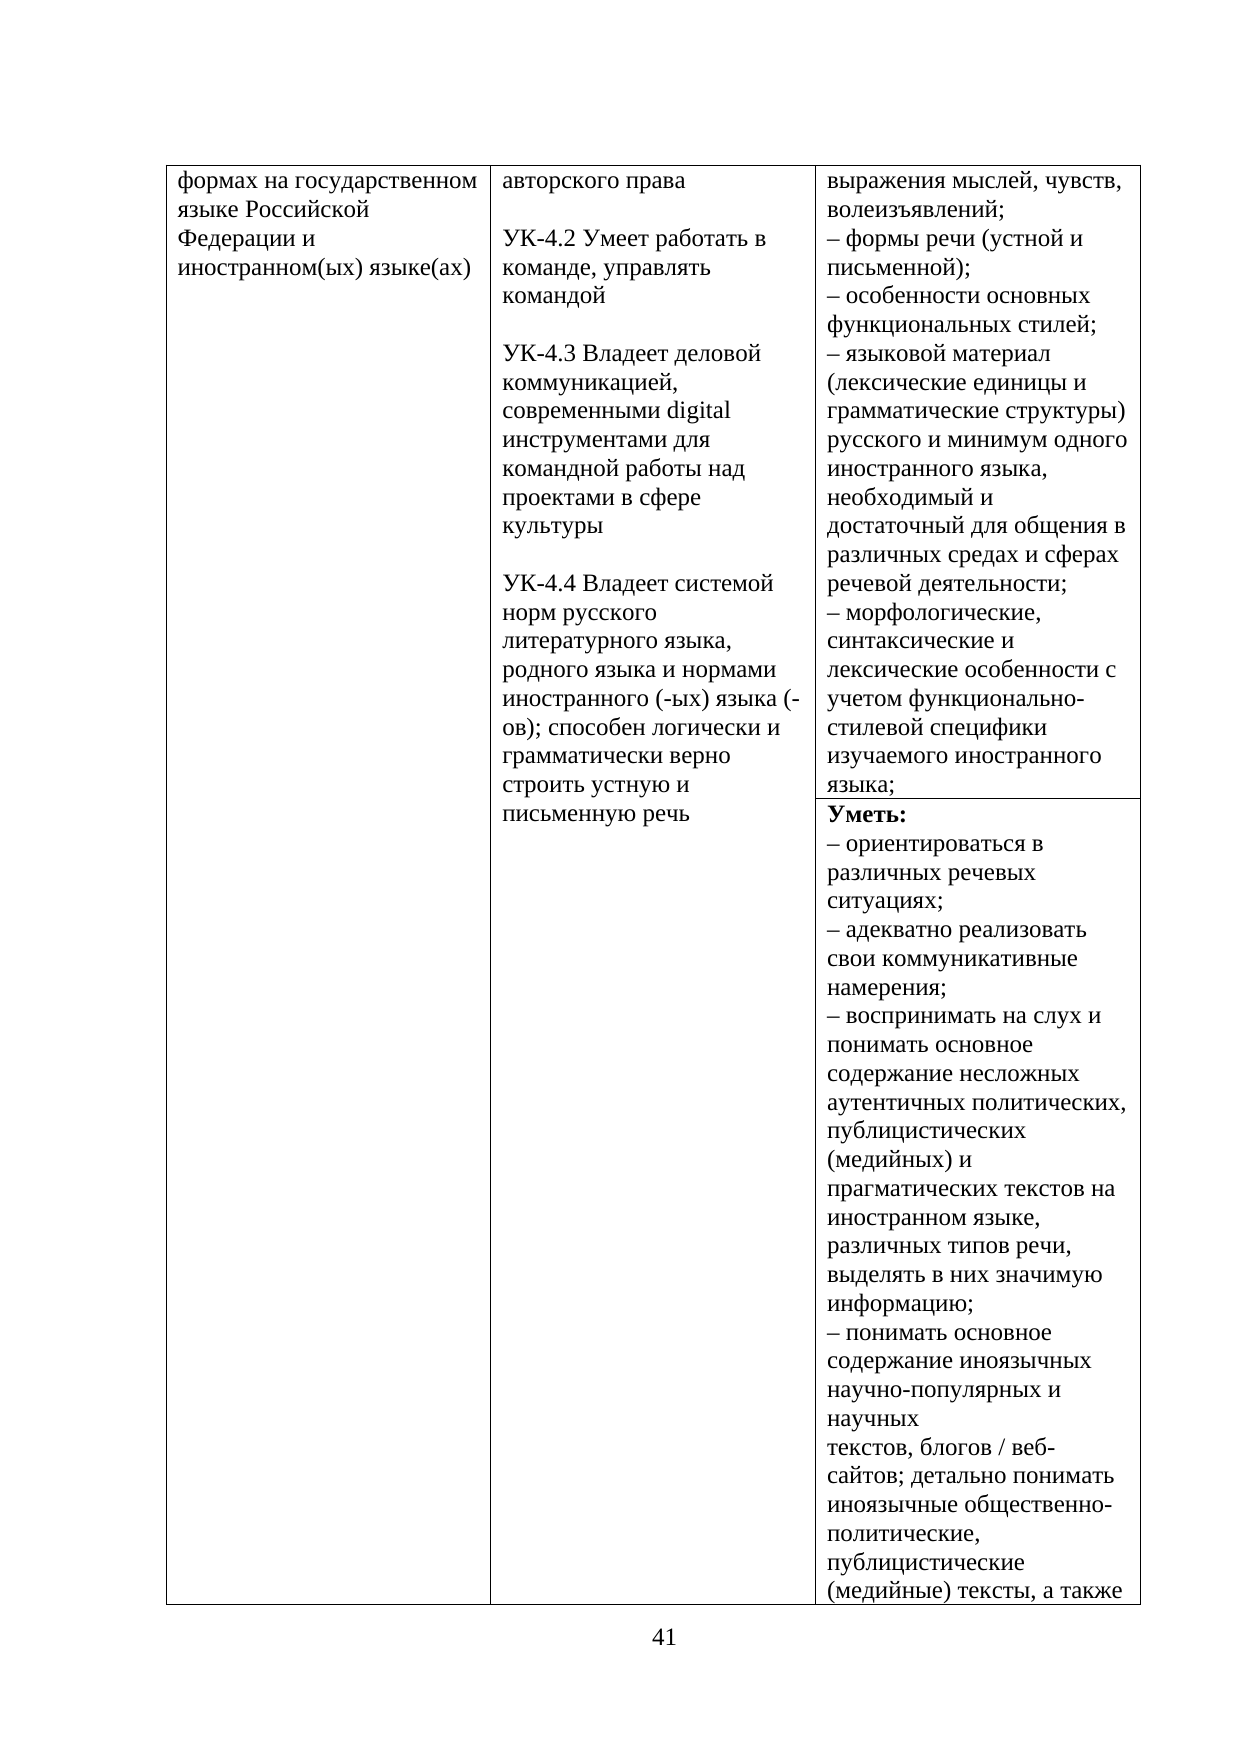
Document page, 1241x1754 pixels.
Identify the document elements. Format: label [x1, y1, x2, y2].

table_cell [167, 166, 490, 1604]
table_cell [816, 799, 1140, 1604]
table_cell [491, 166, 815, 1604]
table_cell [816, 166, 1140, 798]
